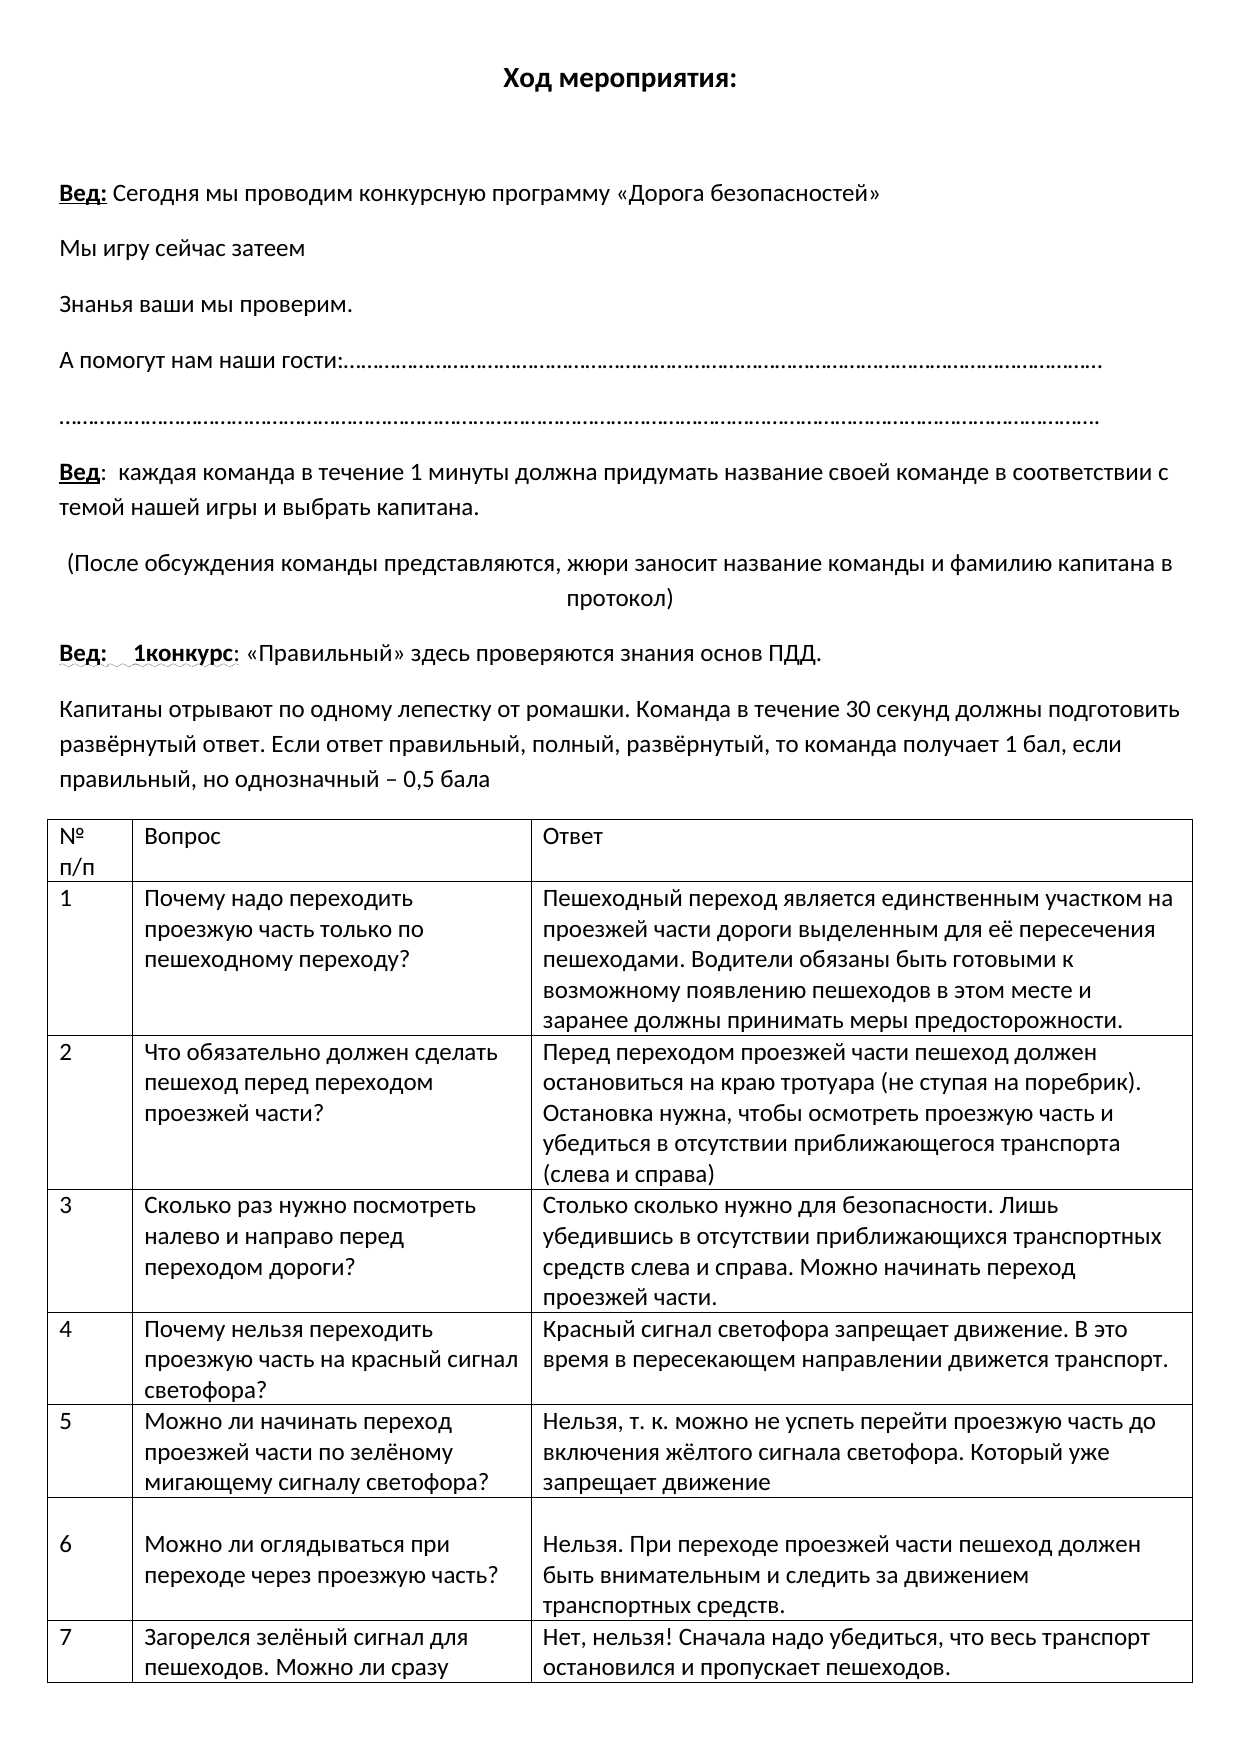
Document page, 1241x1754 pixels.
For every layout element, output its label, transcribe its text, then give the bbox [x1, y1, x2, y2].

table_cell 4 [48, 1313, 132, 1404]
table_cell Нельзя. При переходе проезжей части пешеход должен быть внимательным и следить за движением транспортных средств. [532, 1498, 1192, 1620]
text Мы игру сейчас затеем [59, 232, 1181, 263]
text (После обсуждения команды представляются, жюри заносит название команды и фамилию капитана в протокол) [59, 547, 1181, 612]
text Знанья ваши мы проверим. [59, 288, 1181, 319]
table_cell 7 [48, 1621, 132, 1682]
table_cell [133, 1621, 531, 1682]
table_cell Пешеходный переход является единственным участком на проезжей части дороги выделенным для её пересечения пешеходами. Водители обязаны быть готовыми к возможному появлению пешеходов в этом месте и заранее должны принимать меры предосторожности. [532, 882, 1192, 1035]
text А помогут нам наши гости:…………………………………………………………………………………………………………………… [59, 344, 1181, 375]
table_cell 6 [48, 1498, 132, 1620]
table_header № п/п [48, 820, 132, 881]
table_cell Можно ли начинать переход проезжей части по зелёному мигающему сигналу светофора? [133, 1405, 531, 1497]
table_cell Столько сколько нужно для безопасности. Лишь убедившись в отсутствии приближающихся транспортных средств слева и справа. Можно начинать переход проезжей части. [532, 1190, 1192, 1312]
table_cell Красный сигнал светофора запрещает движение. В это время в пересекающем направлении движется транспорт. [532, 1313, 1192, 1404]
table_cell 3 [48, 1190, 132, 1312]
table_cell 1 [48, 882, 132, 1035]
table_cell 2 [48, 1036, 132, 1188]
text Капитаны отрывают по одному лепестку от ромашки. Команда в течение 30 секунд должны подготовить развёрнутый ответ. Если ответ правильный, полный, развёрнутый, то команда получает 1 бал, если правильный, но однозначный – 0,5 бала [59, 693, 1181, 794]
text Вед: каждая команда в течение 1 минуты должна придумать название своей команде в соответствии с темой нашей игры и выбрать капитана. [59, 456, 1181, 521]
text ………………………………………………………………………………………………………………………………………………………………. [59, 400, 1181, 431]
text Вед: 1конкурс: «Правильный» здесь проверяются знания основ ПДД. [59, 637, 1181, 668]
table_cell Можно ли оглядываться при переходе через проезжую часть? [133, 1498, 531, 1620]
table_header Вопрос [133, 820, 531, 881]
table_cell Почему надо переходить проезжую часть только по пешеходному переходу? [133, 882, 531, 1035]
table_cell 5 [48, 1405, 132, 1497]
table_cell Почему нельзя переходить проезжую часть на красный сигнал светофора? [133, 1313, 531, 1404]
table_cell Перед переходом проезжей части пешеход должен остановиться на краю тротуара (не ступая на поребрик). Остановка нужна, чтобы осмотреть проезжую часть и убедиться в отсутствии приближающегося транспорта (слева и справа) [532, 1036, 1192, 1188]
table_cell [532, 1621, 1192, 1682]
table_cell Что обязательно должен сделать пешеход перед переходом проезжей части? [133, 1036, 531, 1188]
table_header Ответ [532, 820, 1192, 881]
text Ход мероприятия: [59, 59, 1181, 95]
text Вед: Сегодня мы проводим конкурсную программу «Дорога безопасностей» [59, 177, 1181, 207]
table_cell Сколько раз нужно посмотреть налево и направо перед переходом дороги? [133, 1190, 531, 1312]
table_cell Нельзя, т. к. можно не успеть перейти проезжую часть до включения жёлтого сигнала светофора. Который уже запрещает движение [532, 1405, 1192, 1497]
